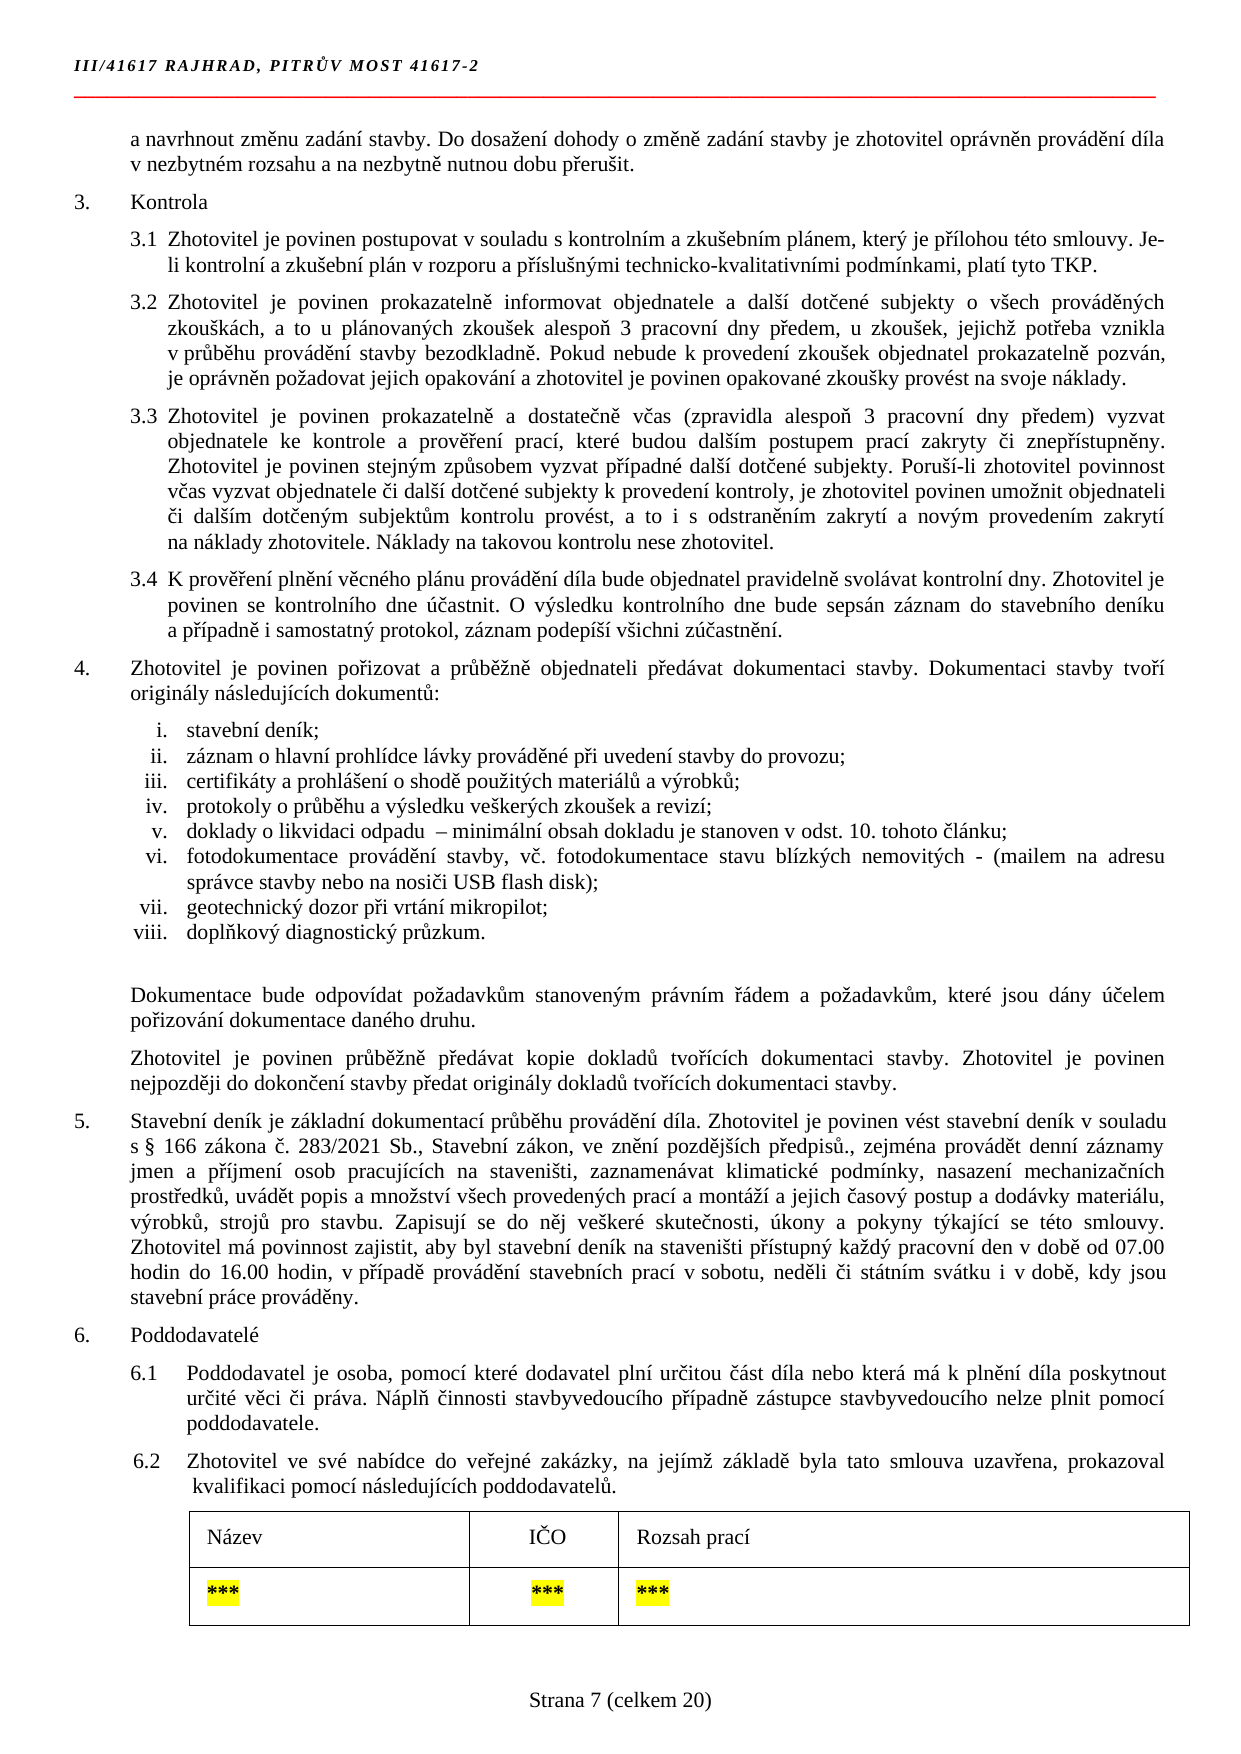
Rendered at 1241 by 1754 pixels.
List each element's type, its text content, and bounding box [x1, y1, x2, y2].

list doklady o likvidaci odpadu – minimální obsah dokladu je stanoven v odst. 10. tohoto článku; [168, 818, 1167, 843]
list stavební deník; [168, 717, 1167, 743]
list Kontrola [74, 189, 1167, 214]
list Zhotovitel je povinen prokazatelně informovat objednatele a další dotčené subjekty o všech prováděných zkouškách, a to u plánovaných zkoušek alespoň 3 pracovní dny předem, u zkoušek, jejichž potřeba vznikla v průběhu provádění stavby bezodkladně. Pokud nebude k provedení zkoušek objednatel prokazatelně pozván, je oprávněn požadovat jejich opakování a zhotovitel je povinen opakované zkoušky provést na svoje náklady. [130, 289, 1167, 390]
table_header Název [190, 1512, 469, 1567]
list K prověření plnění věcného plánu provádění díla bude objednatel pravidelně svolávat kontrolní dny. Zhotovitel je povinen se kontrolního dne účastnit. O výsledku kontrolního dne bude sepsán záznam do stavebního deníku a případně i samostatný protokol, záznam podepíší všichni zúčastnění. [130, 566, 1167, 642]
list Zhotovitel je povinen prokazatelně a dostatečně včas (zpravidla alespoň 3 pracovní dny předem) vyzvat objednatele ke kontrole a prověření prací, které budou dalším postupem prací zakryty či znepřístupněny. Zhotovitel je povinen stejným způsobem vyzvat případné další dotčené subjekty. Poruší-li zhotovitel povinnost včas vyzvat objednatele či další dotčené subjekty k provedení kontroly, je zhotovitel povinen umožnit objednateli či dalším dotčeným subjektům kontrolu provést, a to i s odstraněním zakrytí a novým provedením zakrytí na náklady zhotovitele. Náklady na takovou kontrolu nese zhotovitel. [130, 403, 1167, 554]
list Poddodavatel je osoba, pomocí které dodavatel plní určitou část díla nebo která má k plnění díla poskytnout určité věci či práva. Náplň činnosti stavbyvedoucího případně zástupce stavbyvedoucího nelze plnit pomocí poddodavatele. [130, 1360, 1167, 1435]
list certifikáty a prohlášení o shodě použitých materiálů a výrobků; [168, 768, 1167, 793]
table_cell *** [619, 1568, 1189, 1625]
list záznam o hlavní prohlídce lávky prováděné při uvedení stavby do provozu; [168, 743, 1167, 768]
text Dokumentace bude odpovídat požadavkům stanoveným právním řádem a požadavkům, které jsou dány účelem pořizování dokumentace daného druhu. [130, 982, 1167, 1032]
list fotodokumentace provádění stavby, vč. fotodokumentace stavu blízkých nemovitých - (mailem na adresu správce stavby nebo na nosiči USB flash disk); [168, 843, 1167, 894]
table_header Rozsah prací [619, 1512, 1189, 1567]
text Zhotovitel je povinen průběžně předávat kopie dokladů tvořících dokumentaci stavby. Zhotovitel je povinen nejpozději do dokončení stavby předat originály dokladů tvořících dokumentaci stavby. [130, 1045, 1167, 1095]
list geotechnický dozor při vrtání mikropilot; [168, 894, 1167, 919]
list Zhotovitel ve své nabídce do veřejné zakázky, na jejímž základě byla tato smlouva uzavřena, prokazoval kvalifikaci pomocí následujících poddodavatelů. [133, 1448, 1167, 1498]
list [74, 126, 1167, 176]
table_cell *** [470, 1568, 618, 1625]
table_cell *** [190, 1568, 469, 1625]
list Zhotovitel je povinen postupovat v souladu s kontrolním a zkušebním plánem, který je přílohou této smlouvy. Je-li kontrolní a zkušební plán v rozporu a příslušnými technicko-kvalitativními podmínkami, platí tyto TKP. [130, 226, 1167, 277]
list protokoly o průběhu a výsledku veškerých zkoušek a revizí; [168, 793, 1167, 818]
list doplňkový diagnostický průzkum. [168, 919, 1167, 944]
list Poddodavatelé [74, 1322, 1167, 1347]
table_header IČO [470, 1512, 618, 1567]
list Zhotovitel je povinen pořizovat a průběžně objednateli předávat dokumentaci stavby. Dokumentaci stavby tvoří originály následujících dokumentů: [74, 654, 1167, 705]
list Stavební deník je základní dokumentací průběhu provádění díla. Zhotovitel je povinen vést stavební deník v souladu s § 166 zákona č. 283/2021 Sb., Stavební zákon, ve znění pozdějších předpisů., zejména provádět denní záznamy jmen a příjmení osob pracujících na staveništi, zaznamenávat klimatické podmínky, nasazení mechanizačních prostředků, uvádět popis a množství všech provedených prací a montáží a jejich časový postup a dodávky materiálu, výrobků, strojů pro stavbu. Zapisují se do něj veškeré skutečnosti, úkony a pokyny týkající se této smlouvy. Zhotovitel má povinnost zajistit, aby byl stavební deník na staveništi přístupný každý pracovní den v době od 07.00 hodin do 16.00 hodin, v případě provádění stavebních prací v sobotu, neděli či státním svátku i v době, kdy jsou stavební práce prováděny. [74, 1108, 1167, 1309]
